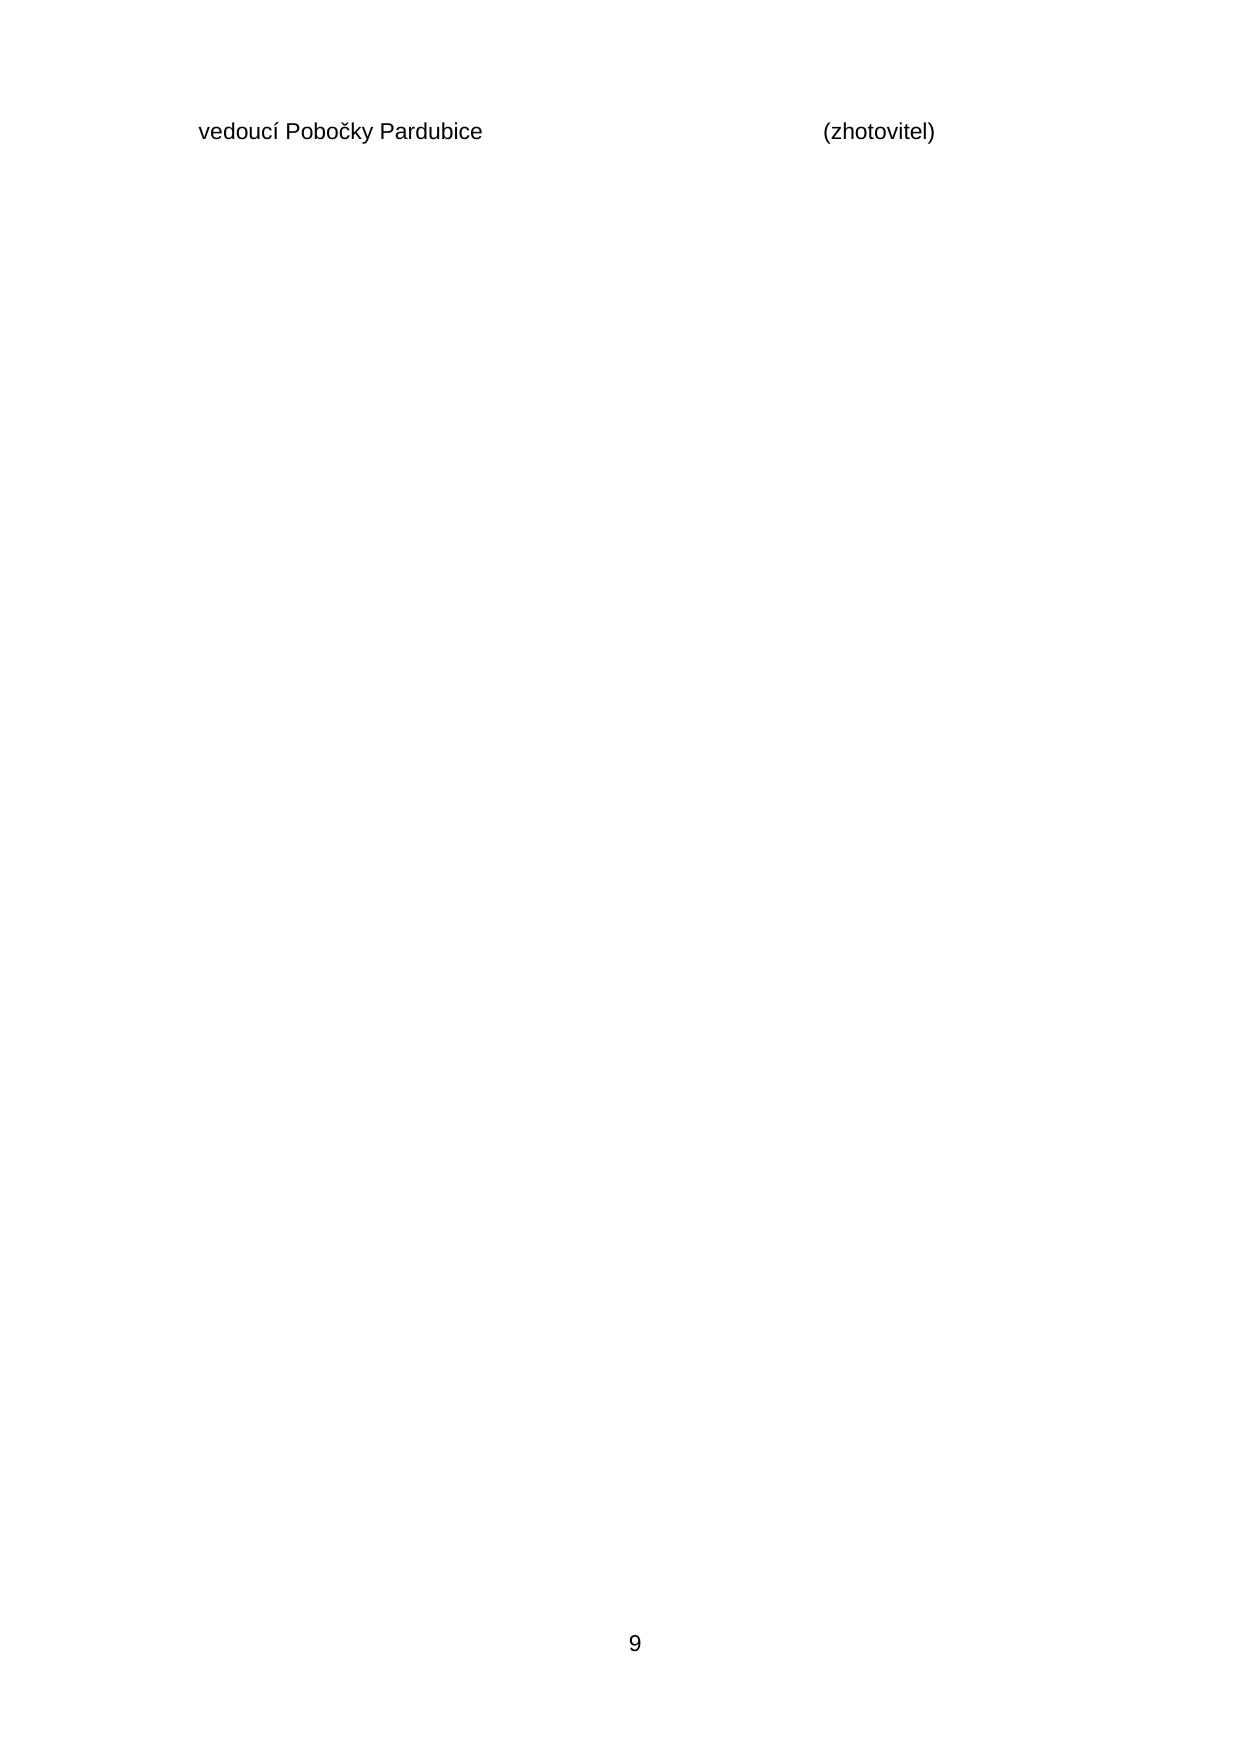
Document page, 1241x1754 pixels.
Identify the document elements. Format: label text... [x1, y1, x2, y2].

text vedoucí Pobočky Pardubice (zhotovitel) [148, 118, 1122, 144]
